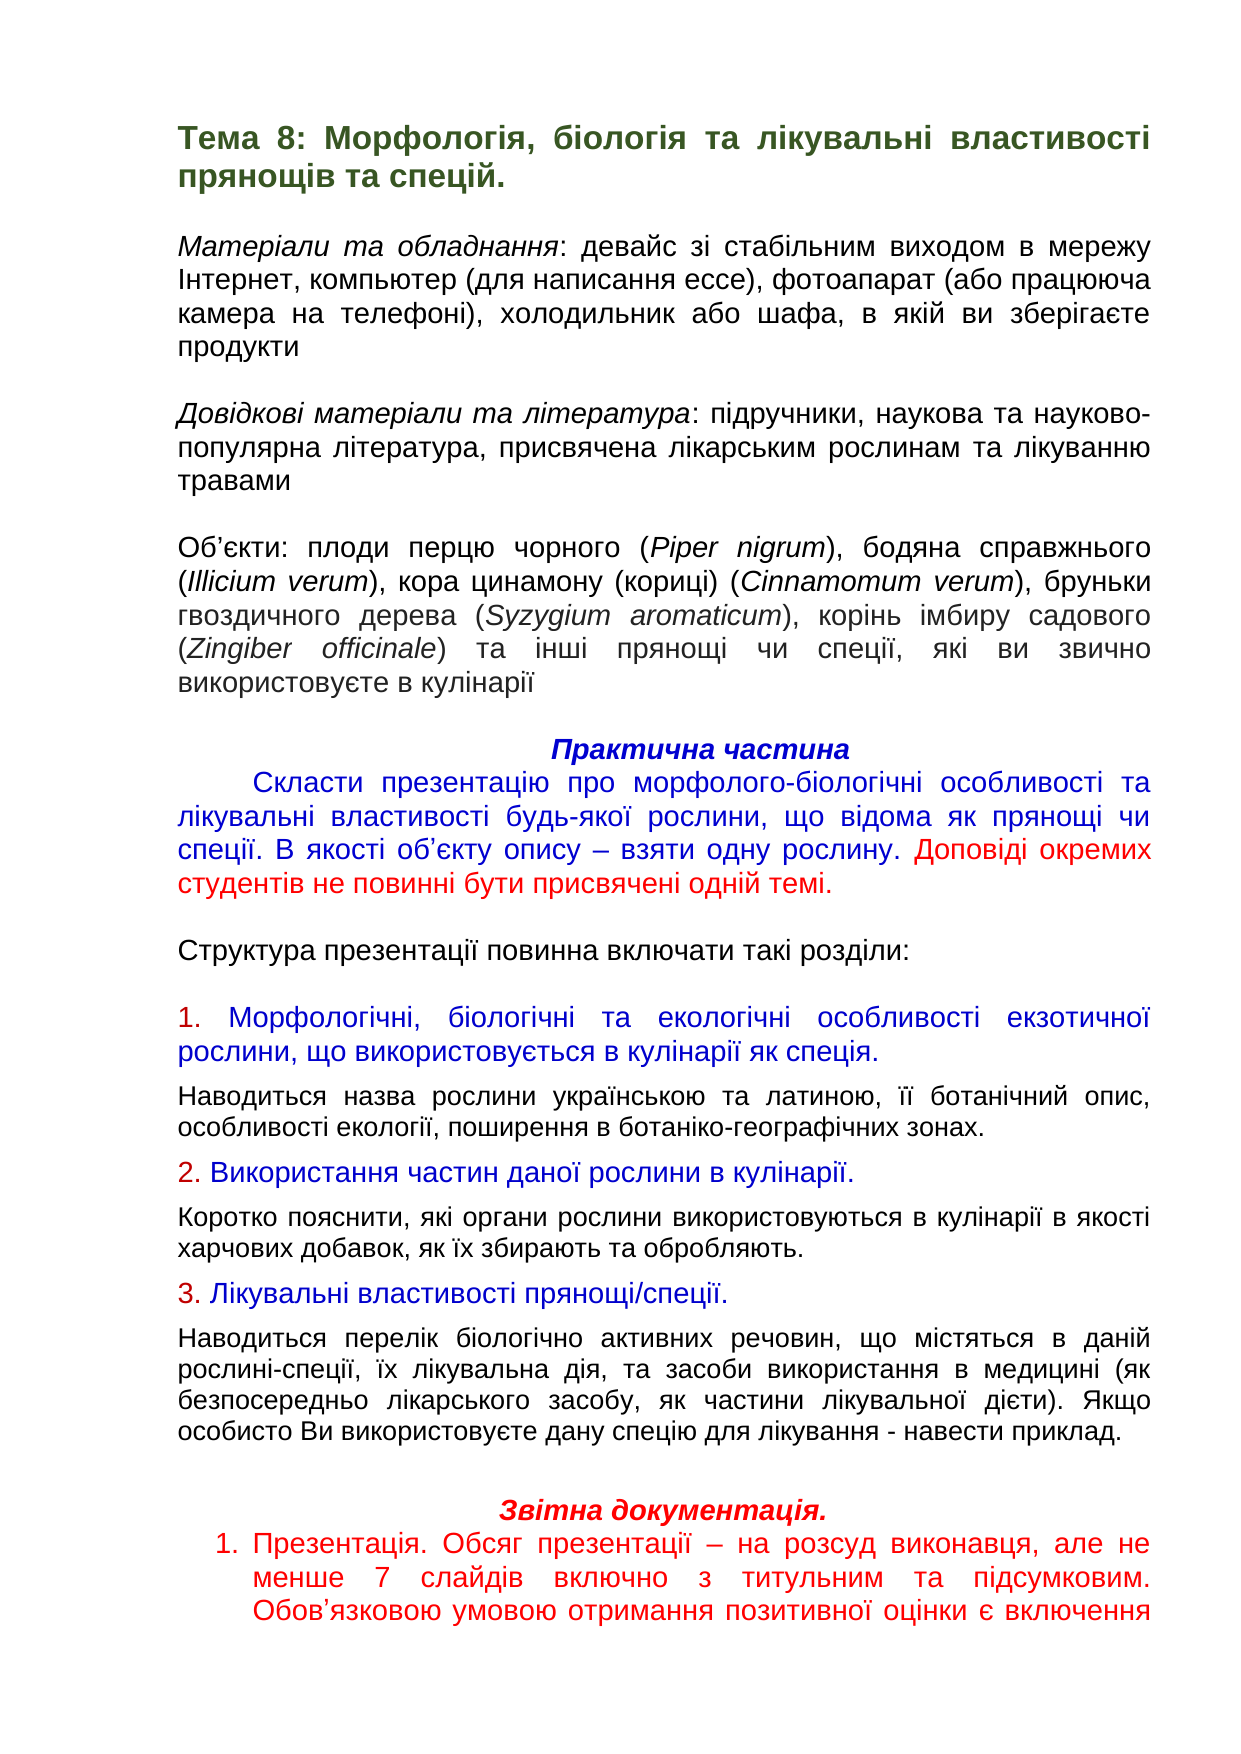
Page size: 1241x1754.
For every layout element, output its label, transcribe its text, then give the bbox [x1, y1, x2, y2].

text Звітна документація. [177, 1493, 1152, 1526]
text Наводиться назва рослини українською та латиною, її ботанічний опис, особливості екології, поширення в ботаніко-географічних зонах. [177, 1079, 1152, 1142]
text Тема 8: Морфологія, біологія та лікувальні властивості прянощів та спецій. [177, 118, 1152, 195]
text Об’єкти: плоди перцю чорного (Piper nigrum), бодяна справжнього (Illicium verum), кора цинамону (кориці) (Cinnamomum verum), бруньки гвоздичного дерева (Syzygium aromaticum), корінь імбиру садового (Zingiber officinale) та інші прянощі чи спеції, які ви звично використовуєте в кулінарії [177, 664, 1152, 698]
text Практична частина [177, 732, 1152, 765]
text 2. Використання частин даної рослини в кулінарії. [177, 1154, 1152, 1188]
text 1. Морфологічні, біологічні та екологічні особливості екзотичної рослини, що використовується в кулінарії як спеція. [177, 1000, 1152, 1067]
text Наводиться перелік біологічно активних речовин, що містяться в даній рослині-спеції, їх лікувальна дія, та засоби використання в медицині (як безпосередньо лікарського засобу, як частини лікувальної дієти). Якщо особисто Ви використовуєте дану спецію для лікування - навести приклад. [177, 1322, 1152, 1447]
text Скласти презентацію про морфолого-біологічні особливості та лікувальні властивості будь-якої рослини, що відома як прянощі чи спеції. В якості обʼєкту опису – взяти одну рослину. Доповіді окремих студентів не повинні бути присвячені одній темі. [177, 765, 1152, 899]
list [215, 1526, 1152, 1627]
text Довідкові матеріали та література: підручники, наукова та науково-популярна література, присвячена лікарським рослинам та лікуванню травами [177, 396, 1152, 497]
text Коротко пояснити, які органи рослини використовуються в кулінарії в якості харчових добавок, як їх збирають та обробляють. [177, 1201, 1152, 1263]
text Об’єкти: плоди перцю чорного (Piper nigrum), бодяна справжнього (Illicium verum), кора цинамону (кориці) (Cinnamomum verum), бруньки гвоздичного дерева (Syzygium aromaticum), корінь імбиру садового (Zingiber officinale) та інші прянощі чи спеції, які ви звично використовуєте в кулінарії [177, 530, 1152, 598]
text 3. Лікувальні властивості прянощі/спеції. [177, 1276, 1152, 1309]
text Структура презентації повинна включати такі розділи: [177, 933, 1152, 966]
text Матеріали та обладнання: девайс зі стабільним виходом в мережу Інтернет, компьютер (для написання ессе), фотоапарат (або працююча камера на телефоні), холодильник або шафа, в якій ви зберігаєте продукти [177, 228, 1152, 363]
